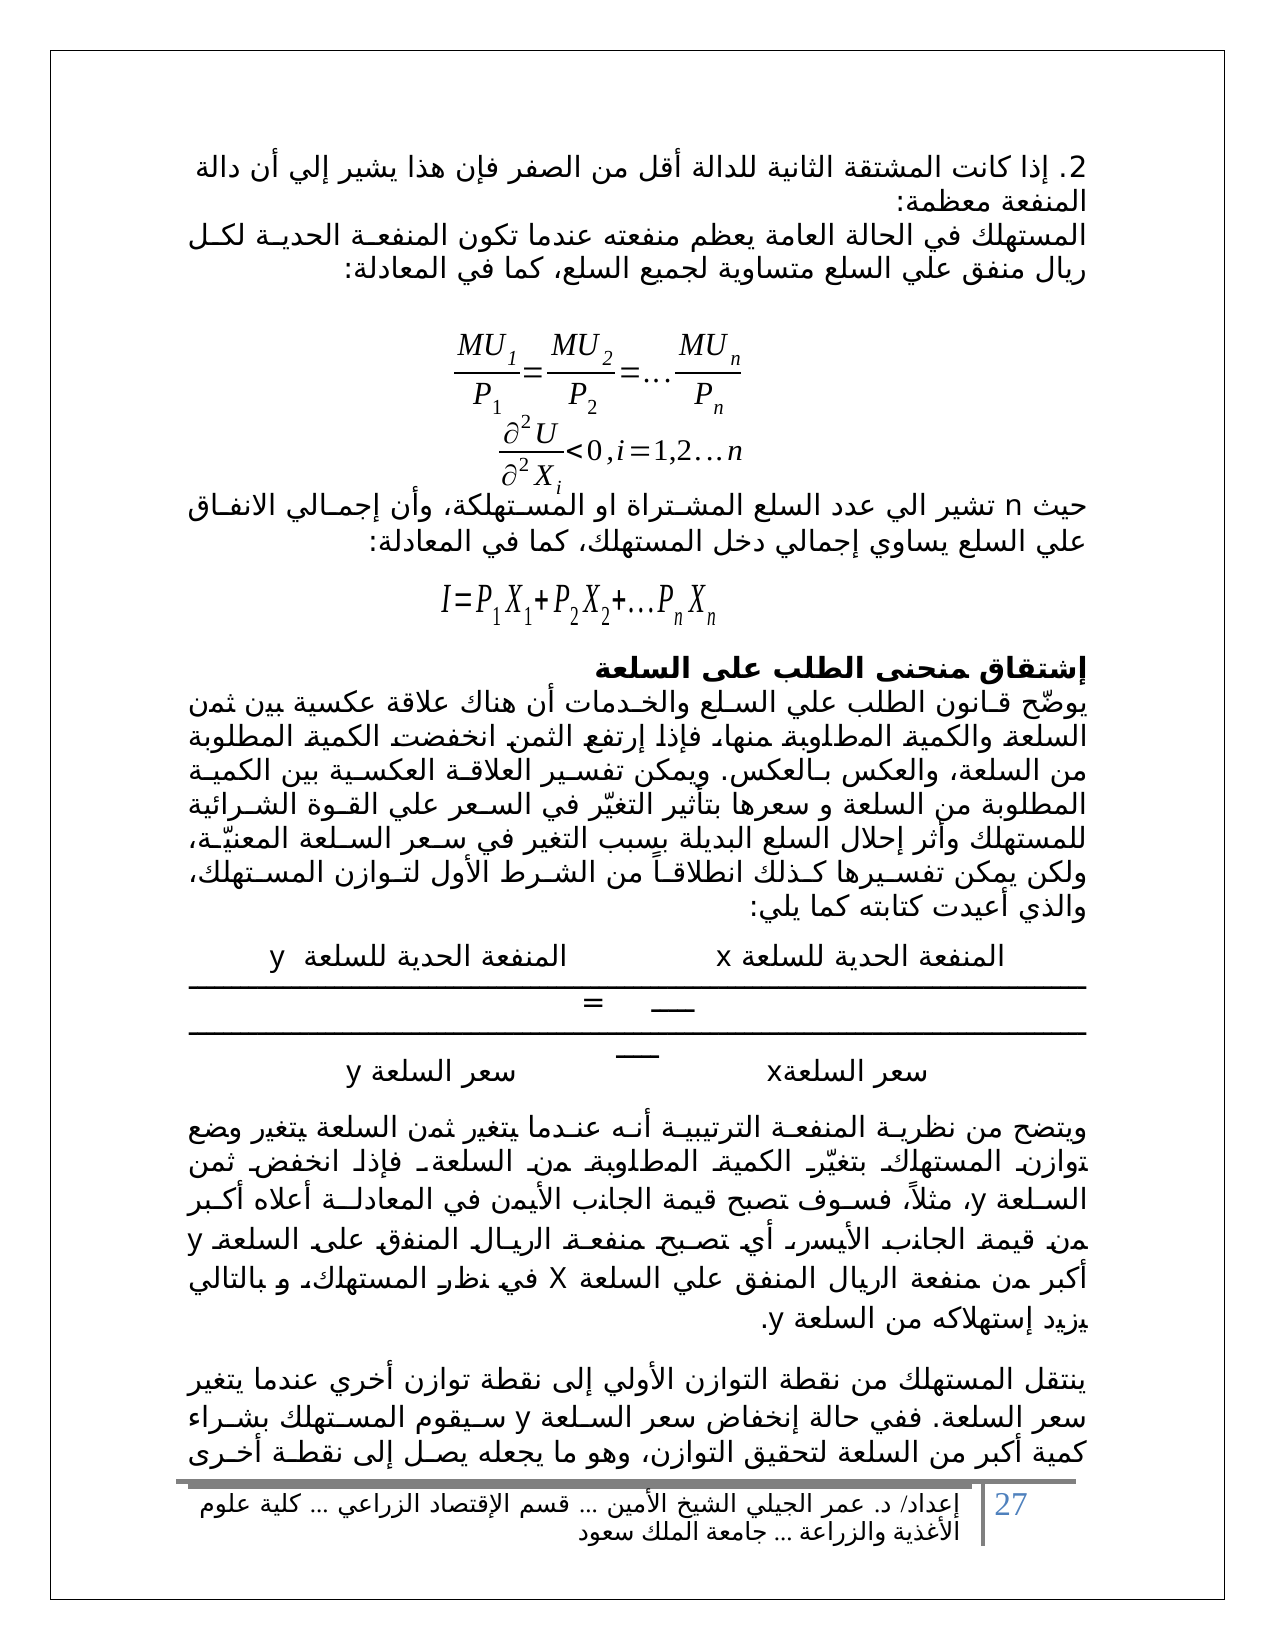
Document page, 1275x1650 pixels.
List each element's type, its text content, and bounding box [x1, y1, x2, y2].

text ويتضح من نظرية المنفعة الترتيبية أنه عندما ﻴﺘﻐﻴﺭ ﺜﻤﻥ ﺍﻟﺴﻠﻌﺔ ﻴﺘﻐﻴﺭ ﻭﻀﻊ ﺘﻭﺍﺯﻥ ﺍﻟﻤﺴﺘﻬﻠﻙ بتغيّر ﺍﻟﻜﻤﻴﺔ ﺍﻟﻤﻁﻠﻭﺒﺔ ﻤﻥ ﺍﻟﺴﻠﻌﺔ. فإذا انخفض ثمن السلعة y، مثلاً، فسوف ﺘﺼﺒﺢ ﻗﻴﻤﺔ ﺍﻟﺠﺎﻨﺏ ﺍﻷﻴﻤﻥ ﻓﻲ ﺍﻟﻤﻌﺎﺩﻟـﺔ أعلاه أكبر ﻤﻥ ﻗﻴﻤﺔ ﺍﻟﺠﺎﻨﺏ ﺍﻷﻴﺴﺭ، ﺃﻱ ﺘﺼـﺒﺢ ﻤﻨﻔﻌـﺔ ﺍﻟﺭﻴـﺎل ﺍﻟﻤﻨﻔﻕ ﻋﻠﻰ ﺍﻟﺴﻠﻌﺔ y أكبر ﻤﻥ ﻤﻨﻔﻌﺔ ﺍﻟﺭﻴﺎل المنفق علي السلعة X ﻓﻲ ﻨﻅﺭ ﺍﻟﻤﺴﺘﻬﻠﻙ، ﻭ ﺒﺎﻟﺘﺎﻟﻲ ﻴﺯﻴﺩ إستهلاكه من السلعة y. [187, 1111, 1087, 1337]
text المستهلك في الحالة العامة يعظم منفعته عندما تكون المنفعة الحدية لكل ريال منفق علي السلع متساوية لجميع السلع، كما في المعادلة: [187, 218, 1087, 286]
text المنفعة الحدية للسلعة x المنفعة الحدية للسلعة y [187, 948, 1087, 971]
text حيث n تشير الي عدد السلع المشتراة او المستهلكة، وأن إجمالي الانفاق علي السلع يساوي إجمالي دخل المستهلك، كما في المعادلة: [187, 484, 1087, 558]
text سعر السلعةx سعر السلعة y [187, 1063, 1087, 1086]
text 2. إذا كانت المشتقة الثانية للدالة أقل من الصفر فإن هذا يشير إلي أن دالة المنفعة معظمة: [187, 150, 1087, 218]
text ــــــــــــــــــــــــــــــــــــــــــــــــــــــــــــــــــــــــــــــــــــــــــــــــــــــــــــــ = ــــــــــــــــــــــــــــــــــــــــــــــــــــــــــــــــــــــــــــــــــــــــــــــــــــــــــــــ [187, 971, 1087, 1063]
text إشتقاق ﻤﻨﺤﻨﻰ الطلب ﻋﻠﻰ ﺍﻟﺴﻠﻌﺔ [187, 651, 1087, 685]
text يوضّح قانون الطلب علي السلع والخدمات أن ﻫﻨﺎﻙ ﻋﻼﻗﺔ ﻋﻜﺴﻴﺔ ﺒﻴﻥ ﺜﻤﻥ ﺍﻟﺴﻠﻌﺔ ﻭﺍﻟﻜﻤﻴﺔ ﺍﻟﻤﻁﻠﻭﺒﺔ ﻤﻨﻬﺎ، فإذا إرتفع الثمن انخفضت الكمية المطلوبة من السلعة، والعكس بالعكس. ويمكن تفسير العلاقة العكسية بين الكمية المطلوبة من السلعة و سعرها بتأثير التغيّر في السعر علي القوة الشرائية للمستهلك وأثر إحلال السلع البديلة بسبب التغير في سعر السلعة المعنيّة، ولكن يمكن تفسيرها كذلك انطلاقاً من الشرط الأول لتوازن المستهلك، والذي أعيدت كتابته كما يلي: [187, 685, 1087, 923]
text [187, 1362, 1087, 1470]
